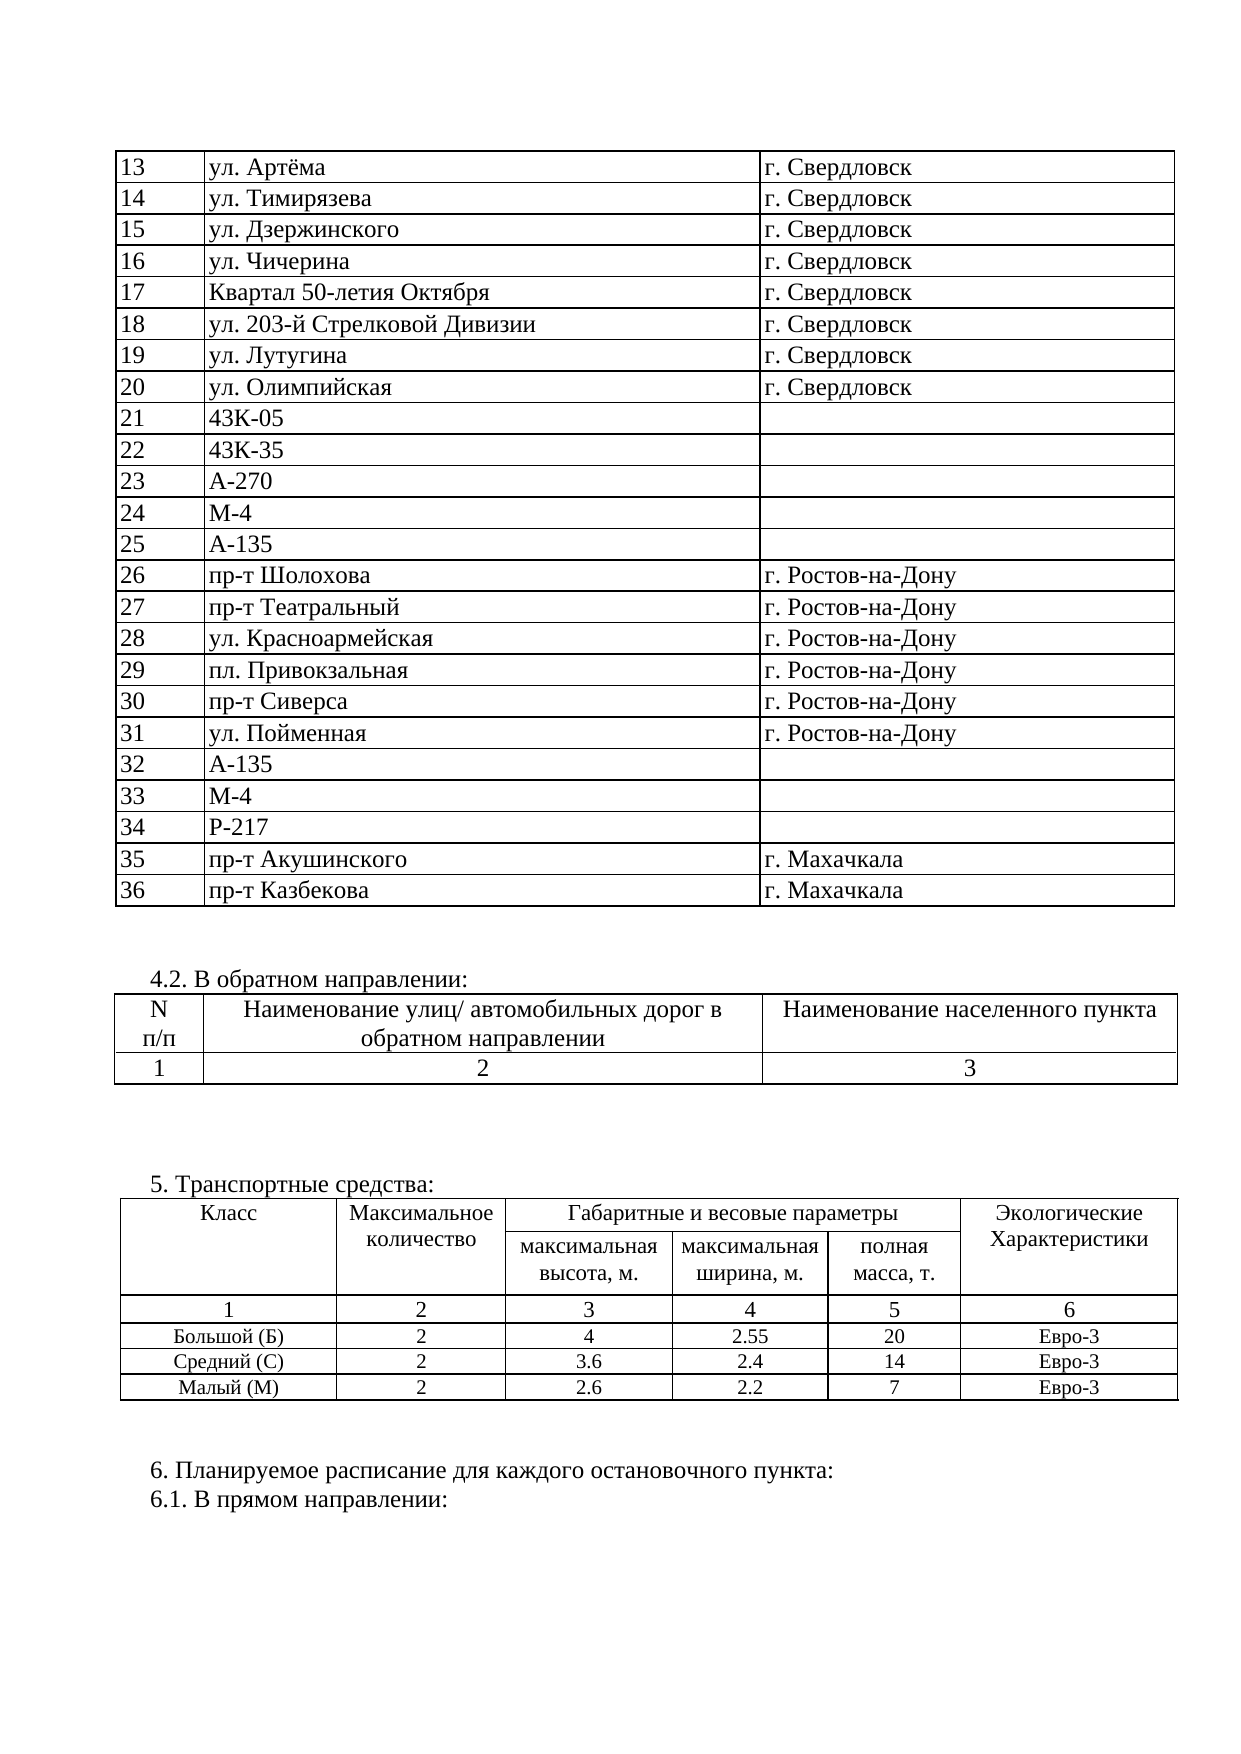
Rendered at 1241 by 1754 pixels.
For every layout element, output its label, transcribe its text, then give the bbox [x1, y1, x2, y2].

table_cell 43К-05 [205, 403, 759, 433]
table_cell 28 [117, 623, 204, 653]
table_cell г. Ростов-на-Дону [761, 686, 1174, 716]
table_cell 19 [117, 340, 204, 370]
table_cell ул. Артёма [205, 152, 759, 181]
text 6. Планируемое расписание для каждого остановочного пункта: [150, 1456, 1090, 1484]
table_cell 5 [829, 1296, 960, 1322]
table_cell 2 [337, 1324, 505, 1348]
table_cell 2.55 [673, 1324, 827, 1348]
table_header Класс [121, 1199, 336, 1294]
table_cell г. Свердловск [761, 183, 1174, 213]
table_cell 2.2 [673, 1375, 827, 1399]
table_cell максимальная ширина, м. [673, 1232, 827, 1294]
table_cell 3 [506, 1296, 672, 1322]
table_cell 43К-35 [205, 435, 759, 464]
table_cell ул. Пойменная [205, 718, 759, 748]
table_cell максимальная высота, м. [506, 1232, 672, 1294]
table_cell г. Свердловск [761, 215, 1174, 244]
table_cell [761, 529, 1174, 559]
table_cell 2.4 [673, 1349, 827, 1373]
table_cell г. Свердловск [761, 152, 1174, 181]
table_cell ул. Тимирязева [205, 183, 759, 213]
table_cell [761, 403, 1174, 433]
table_cell 16 [117, 246, 204, 276]
table_cell ул. 203-й Стрелковой Дивизии [205, 309, 759, 339]
table_cell 34 [117, 812, 204, 842]
table_cell 22 [117, 435, 204, 464]
table_cell 18 [117, 309, 204, 339]
table_cell 15 [117, 215, 204, 244]
table_cell М-4 [205, 498, 759, 527]
table_cell пр-т Театральный [205, 592, 759, 622]
table_cell г. Махачкала [761, 875, 1174, 905]
table_cell пр-т Казбекова [205, 875, 759, 905]
table_cell 20 [117, 372, 204, 402]
table_cell [761, 435, 1174, 464]
table_cell 1 [115, 1053, 203, 1083]
table_header Наименование населенного пункта [763, 995, 1177, 1052]
table_cell г. Махачкала [761, 844, 1174, 873]
table_cell г. Ростов-на-Дону [761, 623, 1174, 653]
table_cell 20 [829, 1324, 960, 1348]
table_cell г. Ростов-на-Дону [761, 655, 1174, 685]
table_cell Средний (С) [121, 1349, 336, 1373]
table_cell 4 [506, 1324, 672, 1348]
table_cell 2 [337, 1296, 505, 1322]
table_cell [761, 781, 1174, 811]
table_header Экологические Характеристики [961, 1199, 1177, 1294]
table_cell ул. Чичерина [205, 246, 759, 276]
table_header Максимальное количество [337, 1199, 505, 1294]
table_cell ул. Лутугина [205, 340, 759, 370]
table_cell 3.6 [506, 1349, 672, 1373]
table_cell 2 [337, 1349, 505, 1373]
table_cell А-135 [205, 749, 759, 779]
table_cell 14 [117, 183, 204, 213]
table_cell Евро-3 [961, 1349, 1177, 1373]
table_cell 2.6 [506, 1375, 672, 1399]
table_cell 3 [763, 1052, 1177, 1083]
table_cell г. Ростов-на-Дону [761, 561, 1174, 590]
table_header Наименование улиц/ автомобильных дорог в обратном направлении [204, 995, 762, 1052]
text 6.1. В прямом направлении: [150, 1484, 1090, 1513]
table_cell Евро-3 [961, 1375, 1177, 1399]
table_cell [761, 498, 1174, 527]
table_cell [761, 812, 1174, 842]
table_cell полная масса, т. [829, 1232, 960, 1294]
table_cell Квартал 50-летия Октября [205, 277, 759, 307]
table_cell 6 [961, 1296, 1177, 1322]
table_cell г. Ростов-на-Дону [761, 592, 1174, 622]
table_cell г. Свердловск [761, 277, 1174, 307]
table_cell 35 [117, 844, 204, 873]
table_cell 25 [117, 529, 204, 559]
table_cell 36 [117, 875, 204, 905]
table_cell ул. Дзержинского [205, 215, 759, 244]
table_cell пл. Привокзальная [205, 655, 759, 685]
table_cell 27 [117, 592, 204, 622]
table_cell 2 [337, 1375, 505, 1399]
text 5. Транспортные средства: [150, 1169, 1090, 1197]
table_cell пр-т Сиверса [205, 686, 759, 716]
table_header N п/п [115, 995, 203, 1052]
table_cell пр-т Акушинского [205, 844, 759, 873]
table_cell [761, 466, 1174, 496]
table_cell пр-т Шолохова [205, 561, 759, 590]
table_cell 2 [204, 1053, 762, 1083]
table_cell М-4 [205, 781, 759, 811]
table_cell 21 [117, 403, 204, 433]
table_cell 23 [117, 466, 204, 496]
table_header Габаритные и весовые параметры [506, 1199, 960, 1231]
table_cell 32 [117, 749, 204, 779]
table_cell 1 [121, 1296, 336, 1322]
table_cell г. Свердловск [761, 372, 1174, 402]
table_cell 30 [117, 686, 204, 716]
table_cell г. Свердловск [761, 309, 1174, 339]
table_cell [761, 749, 1174, 779]
table_cell Большой (Б) [121, 1324, 336, 1348]
table_cell ул. Красноармейская [205, 623, 759, 653]
table_cell г. Ростов-на-Дону [761, 718, 1174, 748]
table_cell 13 [117, 152, 204, 181]
table_cell 33 [117, 781, 204, 811]
table_cell 29 [117, 655, 204, 685]
table_cell 26 [117, 561, 204, 590]
table_cell 14 [829, 1349, 960, 1373]
table_cell г. Свердловск [761, 340, 1174, 370]
table_cell А-270 [205, 466, 759, 496]
table_cell 24 [117, 498, 204, 527]
table_cell 17 [117, 277, 204, 307]
table_cell Р-217 [205, 812, 759, 842]
table_cell 31 [117, 718, 204, 748]
table_cell А-135 [205, 529, 759, 559]
table_cell 4 [673, 1296, 827, 1322]
table_cell ул. Олимпийская [205, 372, 759, 402]
table_cell 7 [829, 1375, 960, 1399]
table_cell г. Свердловск [761, 246, 1174, 276]
text 4.2. В обратном направлении: [150, 964, 1090, 993]
table_cell Евро-3 [961, 1324, 1177, 1348]
table_cell Малый (М) [121, 1375, 336, 1399]
